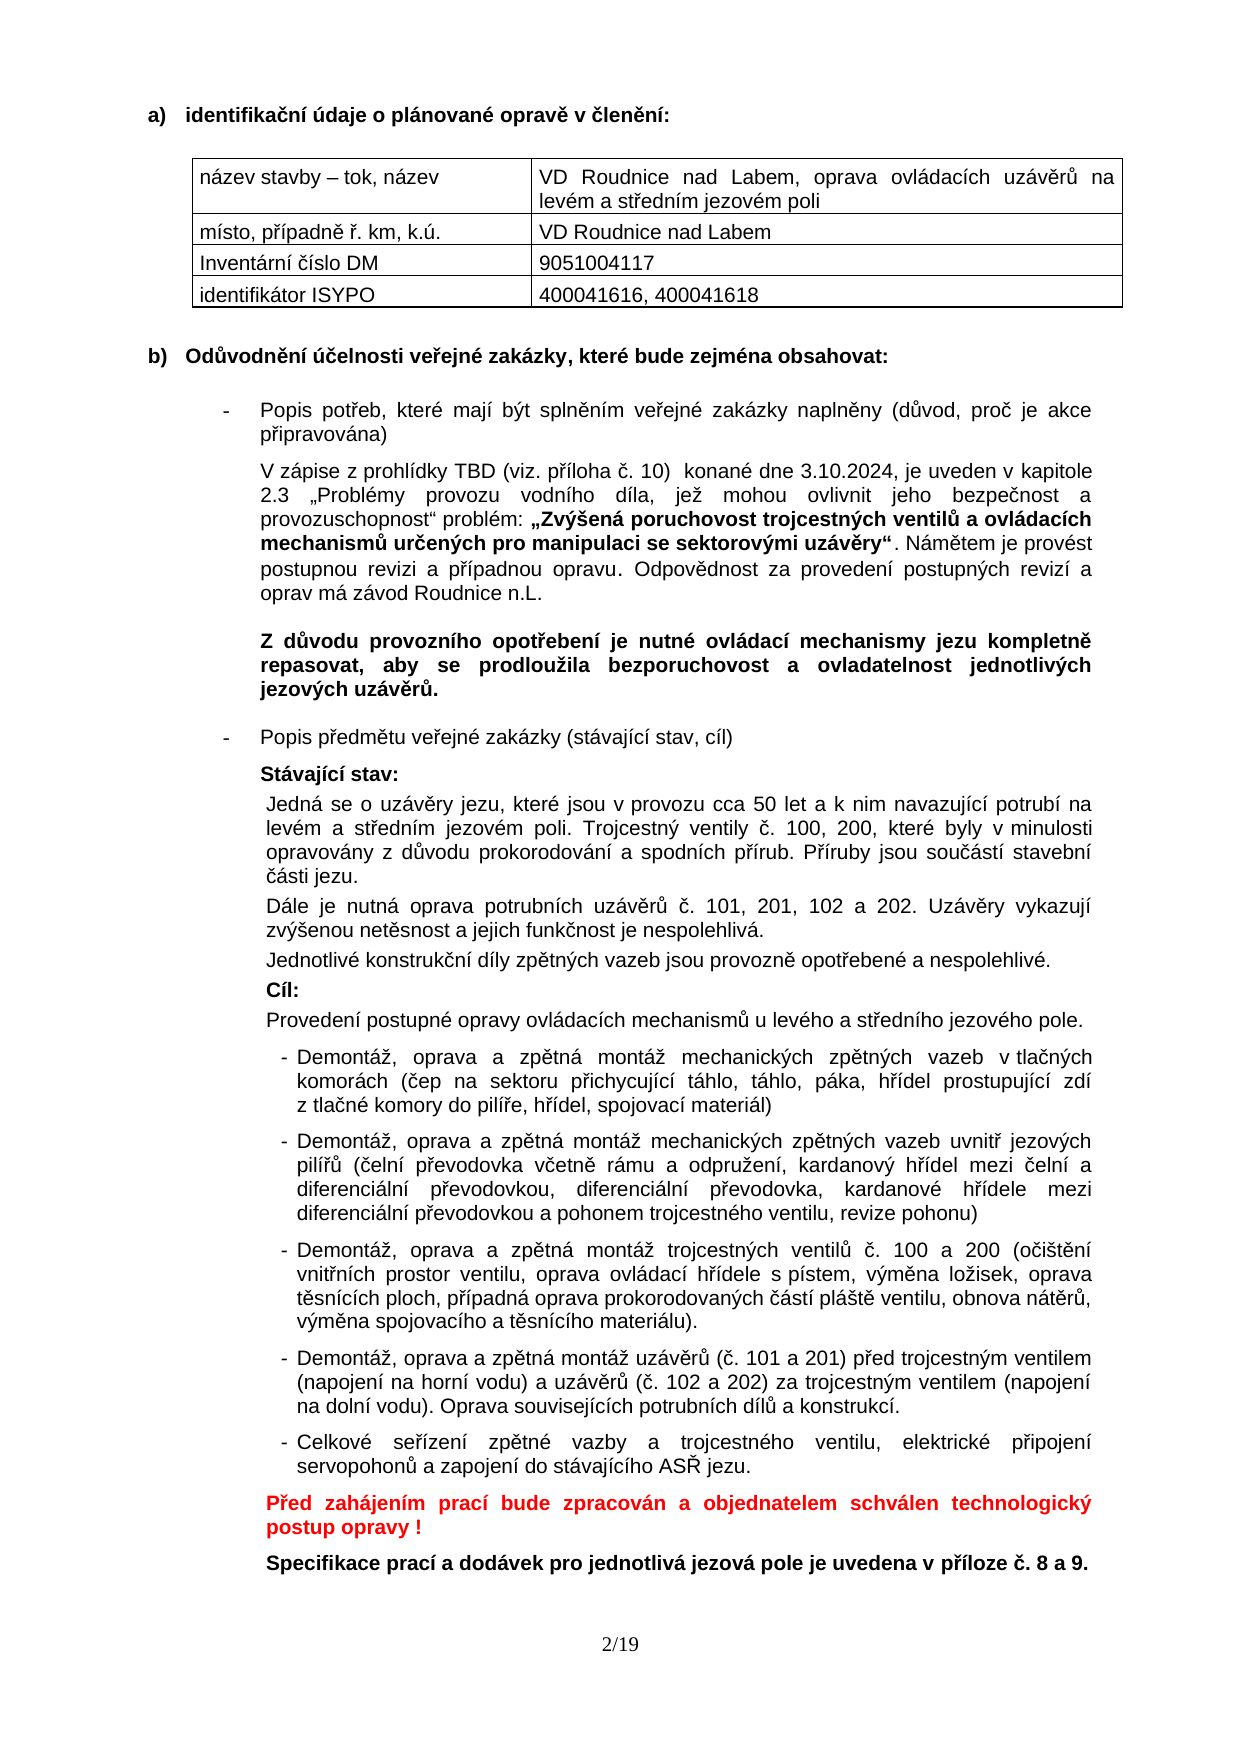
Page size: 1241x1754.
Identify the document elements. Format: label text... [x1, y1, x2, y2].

list Demontáž, oprava a zpětná montáž trojcestných ventilů č. 100 a 200 (očištění vnitřních prostor ventilu, oprava ovládací hřídele s pístem, výměna ložisek, oprava těsnících ploch, případná oprava prokorodovaných částí pláště ventilu, obnova nátěrů, výměna spojovacího a těsnícího materiálu). [281, 1237, 1092, 1333]
list Demontáž, oprava a zpětná montáž uzávěrů (č. 101 a 201) před trojcestným ventilem (napojení na horní vodu) a uzávěrů (č. 102 a 202) za trojcestným ventilem (napojení na dolní vodu). Oprava souvisejících potrubních dílů a konstrukcí. [281, 1346, 1092, 1418]
table_cell 9051004117 [532, 245, 1122, 275]
list Popis předmětu veřejné zakázky (stávající stav, cíl) [223, 725, 1092, 749]
table_cell 400041616, 400041618 [532, 276, 1122, 306]
text Stávající stav: [260, 761, 1092, 785]
list Popis potřeb, které mají být splněním veřejné zakázky naplněny (důvod, proč je akce připravována) [223, 398, 1092, 446]
text Provedení postupné opravy ovládacích mechanismů u levého a středního jezového pole. [266, 1008, 1092, 1032]
table_header VD Roudnice nad Labem, oprava ovládacích uzávěrů na levém a středním jezovém poli [532, 159, 1122, 213]
list Z důvodu provozního opotřebení je nutné ovládací mechanismy jezu kompletně repasovat, aby se prodloužila bezporuchovost a ovladatelnost jednotlivých jezových uzávěrů. [260, 629, 1092, 701]
text Jednotlivé konstrukční díly zpětných vazeb jsou provozně opotřebené a nespolehlivé. [266, 948, 1092, 972]
table_header název stavby – tok, název [193, 159, 531, 213]
list Odůvodnění účelnosti veřejné zakázky, které bude zejména obsahovat: [148, 344, 1092, 368]
table_cell identifikátor ISYPO [193, 276, 531, 306]
table_cell místo, případně ř. km, k.ú. [193, 214, 531, 244]
text Před zahájením prací bude zpracován a objednatelem schválen technologický postup opravy ! [266, 1491, 1092, 1538]
text Dále je nutná oprava potrubních uzávěrů č. 101, 201, 102 a 202. Uzávěry vykazují zvýšenou netěsnost a jejich funkčnost je nespolehlivá. [266, 894, 1092, 942]
text Cíl: [266, 978, 1092, 1002]
list Demontáž, oprava a zpětná montáž mechanických zpětných vazeb v tlačných komorách (čep na sektoru přichycující táhlo, táhlo, páka, hřídel prostupující zdí z tlačné komory do pilíře, hřídel, spojovací materiál) [281, 1045, 1092, 1117]
list Demontáž, oprava a zpětná montáž mechanických zpětných vazeb uvnitř jezových pilířů (čelní převodovka včetně rámu a odpružení, kardanový hřídel mezi čelní a diferenciální převodovkou, diferenciální převodovka, kardanové hřídele mezi diferenciální převodovkou a pohonem trojcestného ventilu, revize pohonu) [281, 1129, 1092, 1225]
table_cell Inventární číslo DM [193, 245, 531, 275]
list identifikační údaje o plánované opravě v členění: [148, 103, 1092, 127]
text Specifikace prací a dodávek pro jednotlivá jezová pole je uvedena v příloze č. 8 a 9. [266, 1551, 1092, 1575]
list Celkové seřízení zpětné vazby a trojcestného ventilu, elektrické připojení servopohonů a zapojení do stávajícího ASŘ jezu. [281, 1430, 1092, 1478]
text Jedná se o uzávěry jezu, které jsou v provozu cca 50 let a k nim navazující potrubí na levém a středním jezovém poli. Trojcestný ventily č. 100, 200, které byly v minulosti opravovány z důvodu prokorodování a spodních přírub. Příruby jsou součástí stavební části jezu. [266, 792, 1092, 887]
list V zápise z prohlídky TBD (viz. příloha č. 10) konané dne 3.10.2024, je uveden v kapitole 2.3 „Problémy provozu vodního díla, jež mohou ovlivnit jeho bezpečnost a provozuschopnost“ problém: „Zvýšená poruchovost trojcestných ventilů a ovládacích mechanismů určených pro manipulaci se sektorovými uzávěry“. Námětem je provést postupnou revizi a případnou opravu. Odpovědnost za provedení postupných revizí a oprav má závod Roudnice n.L. [260, 459, 1092, 605]
table_cell VD Roudnice nad Labem [532, 214, 1122, 244]
